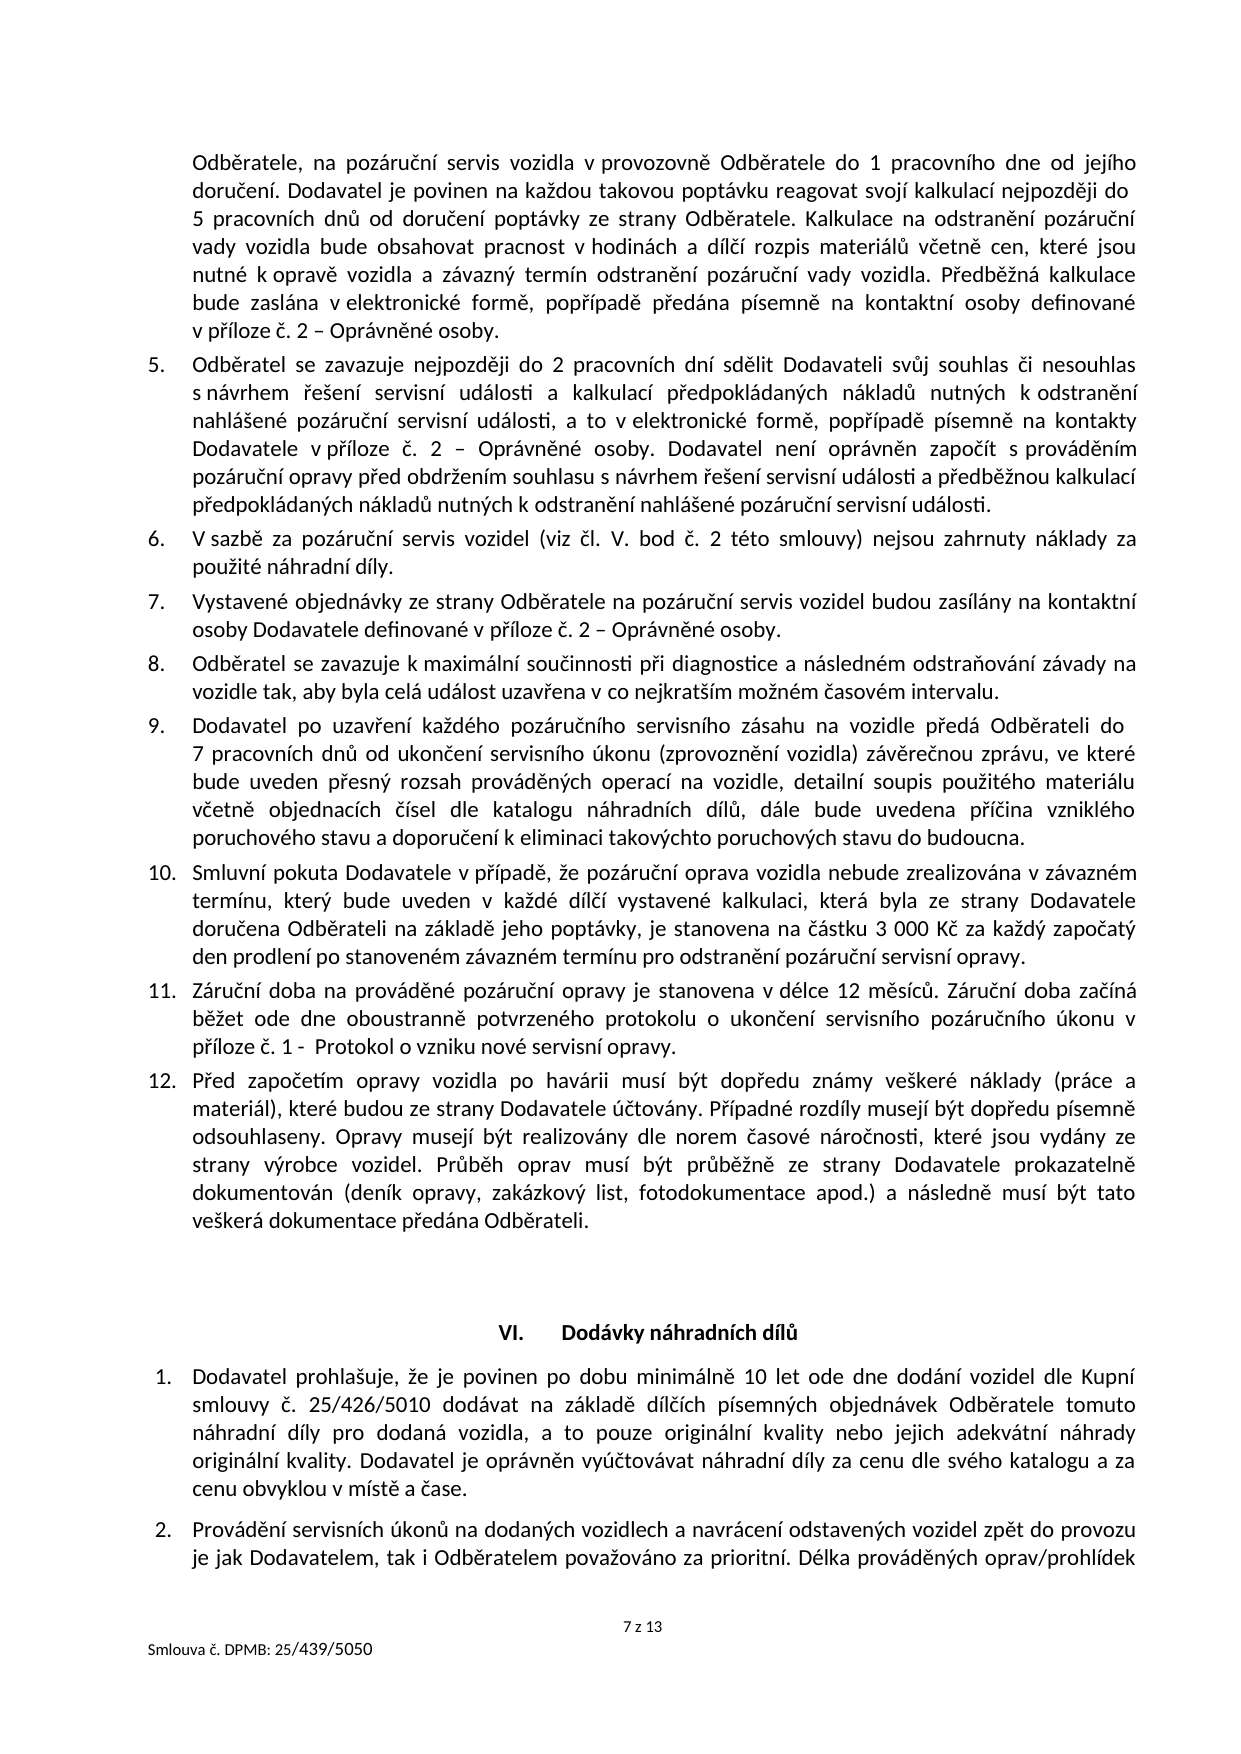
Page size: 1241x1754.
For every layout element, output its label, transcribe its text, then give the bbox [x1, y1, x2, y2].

list Před započetím opravy vozidla po havárii musí být dopředu známy veškeré náklady (práce a materiál), které budou ze strany Dodavatele účtovány. Případné rozdíly musejí být dopředu písemně odsouhlaseny. Opravy musejí být realizovány dle norem časové náročnosti, které jsou vydány ze strany výrobce vozidel. Průběh oprav musí být průběžně ze strany Dodavatele prokazatelně dokumentován (deník opravy, zakázkový list, fotodokumentace apod.) a následně musí být tato veškerá dokumentace předána Odběrateli. [148, 1066, 1137, 1234]
list Smluvní pokuta Dodavatele v případě, že pozáruční oprava vozidla nebude zrealizována v závazném termínu, který bude uveden v každé dílčí vystavené kalkulaci, která byla ze strany Dodavatele doručena Odběrateli na základě jeho poptávky, je stanovena na částku 3 000 Kč za každý započatý den prodlení po stanoveném závazném termínu pro odstranění pozáruční servisní opravy. [148, 858, 1137, 970]
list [148, 148, 1137, 344]
list Odběratel se zavazuje k maximální součinnosti při diagnostice a následném odstraňování závady na vozidle tak, aby byla celá událost uzavřena v co nejkratším možném časovém intervalu. [148, 649, 1137, 705]
list Odběratel se zavazuje nejpozději do 2 pracovních dní sdělit Dodavateli svůj souhlas či nesouhlas s návrhem řešení servisní události a kalkulací předpokládaných nákladů nutných k odstranění nahlášené pozáruční servisní události, a to v elektronické formě, popřípadě písemně na kontakty Dodavatele v příloze č. 2 – Oprávněné osoby. Dodavatel není oprávněn započít s prováděním pozáruční opravy před obdržením souhlasu s návrhem řešení servisní události a předběžnou kalkulací předpokládaných nákladů nutných k odstranění nahlášené pozáruční servisní události. [148, 350, 1137, 518]
list Vystavené objednávky ze strany Odběratele na pozáruční servis vozidel budou zasílány na kontaktní osoby Dodavatele definované v příloze č. 2 – Oprávněné osoby. [148, 587, 1137, 643]
subtitle Dodávky náhradních dílů [185, 1318, 1137, 1346]
list Záruční doba na prováděné pozáruční opravy je stanovena v délce 12 měsíců. Záruční doba začíná běžet ode dne oboustranně potvrzeného protokolu o ukončení servisního pozáručního úkonu v příloze č. 1 - Protokol o vzniku nové servisní opravy. [148, 976, 1137, 1060]
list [154, 1515, 1137, 1571]
list Dodavatel prohlašuje, že je povinen po dobu minimálně 10 let ode dne dodání vozidel dle Kupní smlouvy č. 25/426/5010 dodávat na základě dílčích písemných objednávek Odběratele tomuto náhradní díly pro dodaná vozidla, a to pouze originální kvality nebo jejich adekvátní náhrady originální kvality. Dodavatel je oprávněn vyúčtovávat náhradní díly za cenu dle svého katalogu a za cenu obvyklou v místě a čase. [154, 1362, 1137, 1502]
list Dodavatel po uzavření každého pozáručního servisního zásahu na vozidle předá Odběrateli do 7 pracovních dnů od ukončení servisního úkonu (zprovoznění vozidla) závěrečnou zprávu, ve které bude uveden přesný rozsah prováděných operací na vozidle, detailní soupis použitého materiálu včetně objednacích čísel dle katalogu náhradních dílů, dále bude uvedena příčina vzniklého poruchového stavu a doporučení k eliminaci takovýchto poruchových stavu do budoucna. [148, 711, 1137, 851]
list V sazbě za pozáruční servis vozidel (viz čl. V. bod č. 2 této smlouvy) nejsou zahrnuty náklady za použité náhradní díly. [148, 524, 1137, 581]
